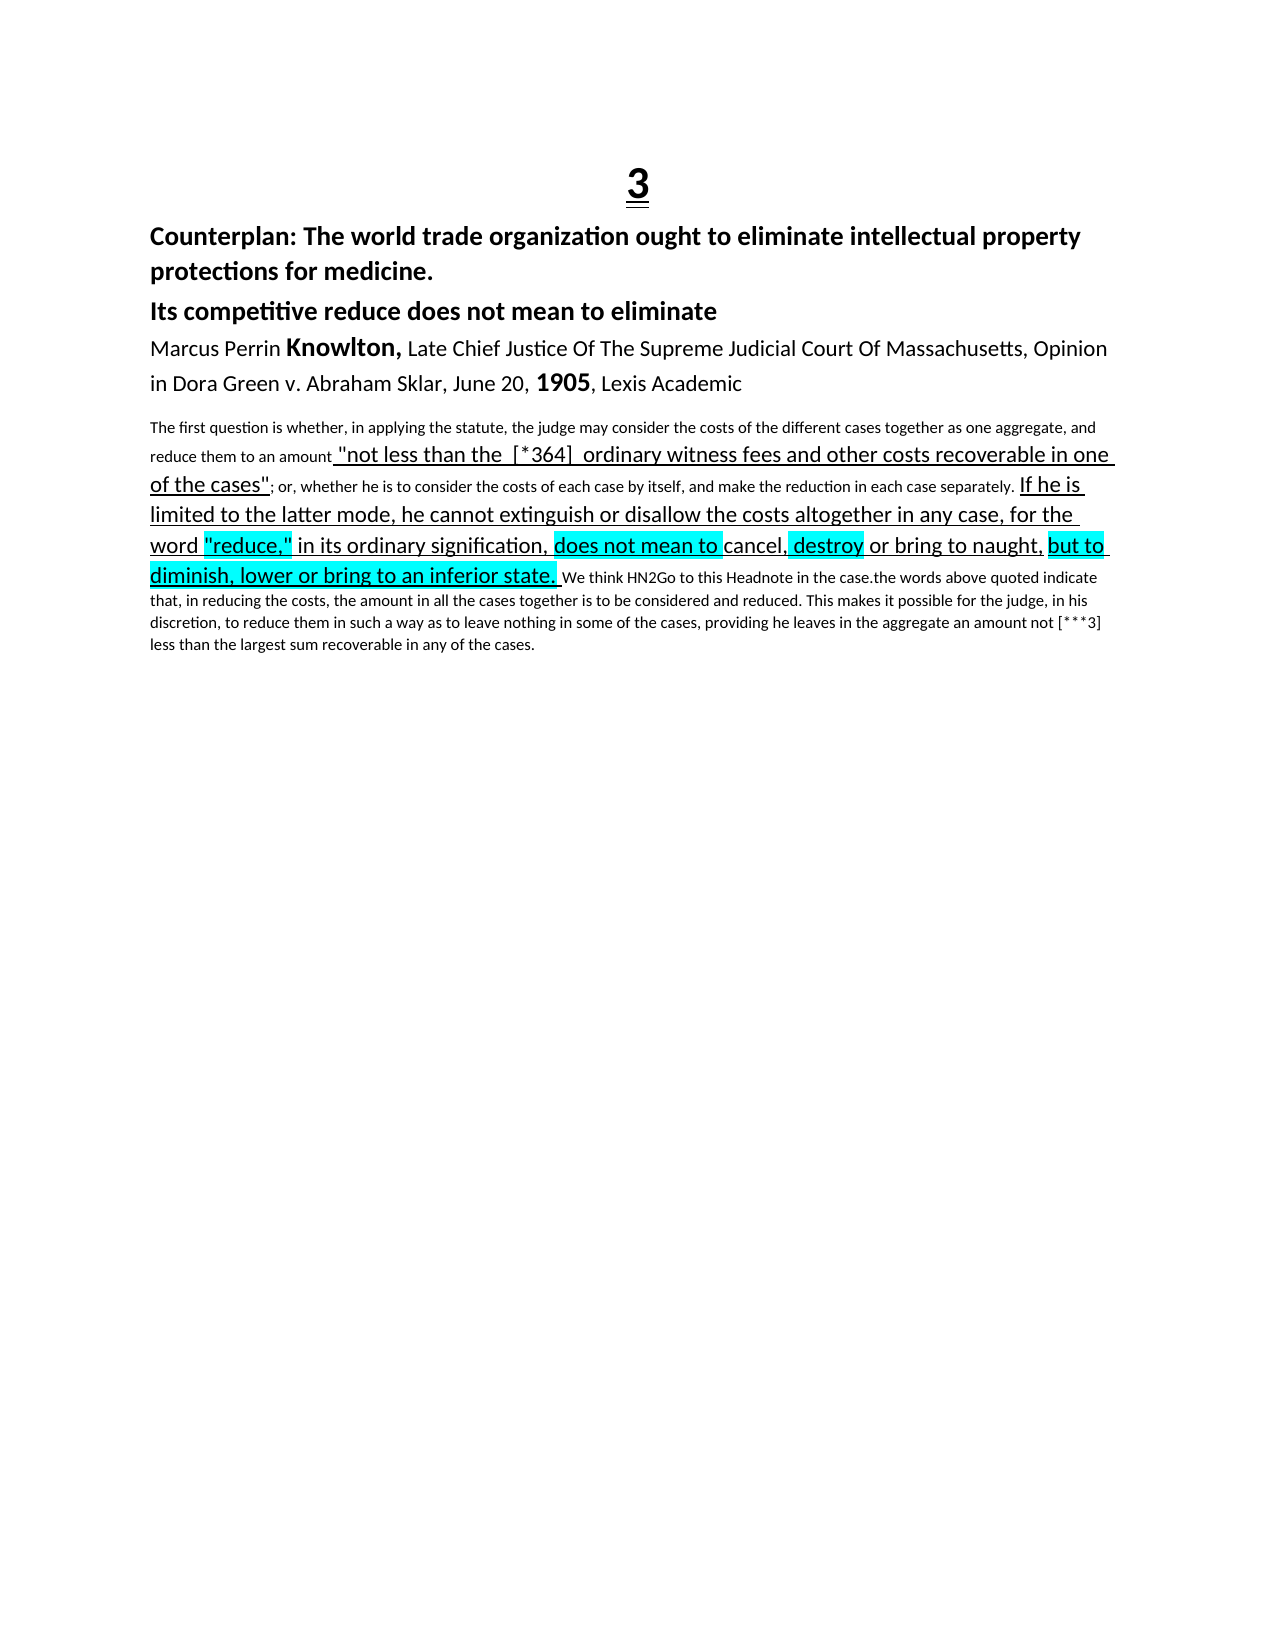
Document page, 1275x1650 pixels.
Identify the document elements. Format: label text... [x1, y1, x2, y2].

subtitle Counterplan: The world trade organization ought to eliminate intellectual property protections for medicine. [150, 219, 1125, 287]
text The first question is whether, in applying the statute, the judge may consider the costs of the different cases together as one aggregate, and reduce them to an amount "not less than the [*364] ordinary witness fees and other costs recoverable in one of the cases"; or, whether he is to consider the costs of each case by itself, and make the reduction in each case separately. If he is limited to the latter mode, he cannot extinguish or disallow the costs altogether in any case, for the word "reduce," in its ordinary signification, does not mean to cancel, destroy or bring to naught, but to diminish, lower or bring to an inferior state. We think HN2Go to this Headnote in the case.the words above quoted indicate that, in reducing the costs, the amount in all the cases together is to be considered and reduced. This makes it possible for the judge, in his discretion, to reduce them in such a way as to leave nothing in some of the cases, providing he leaves in the aggregate an amount not [***3] less than the largest sum recoverable in any of the cases. [150, 418, 1125, 654]
text Marcus Perrin Knowlton, Late Chief Justice Of The Supreme Judicial Court Of Massachusetts, Opinion in Dora Green v. Abraham Sklar, June 20, 1905, Lexis Academic [150, 330, 1125, 398]
subtitle 3 [150, 154, 1125, 210]
subtitle Its competitive reduce does not mean to eliminate [150, 294, 1125, 327]
